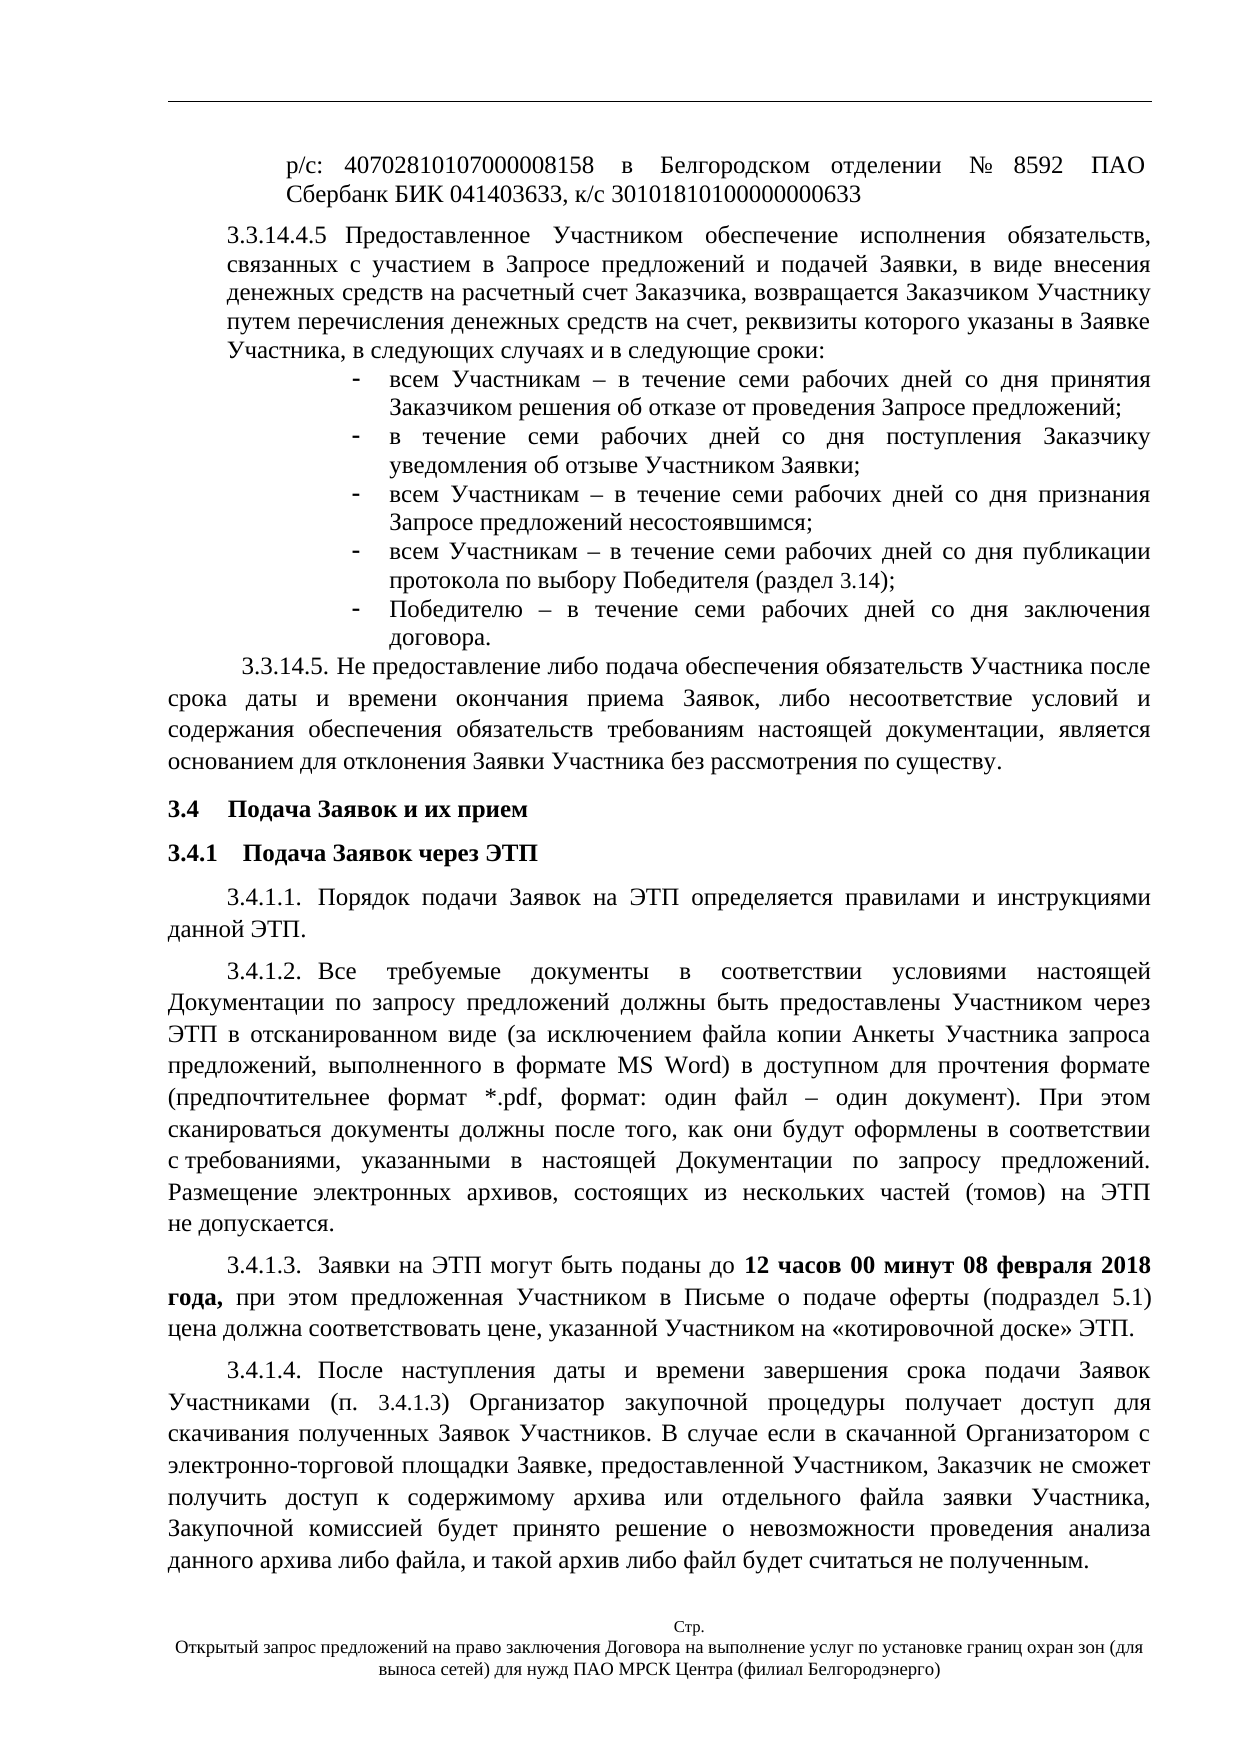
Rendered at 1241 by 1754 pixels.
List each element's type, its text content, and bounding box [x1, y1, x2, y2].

list Победителю – в течение семи рабочих дней со дня заключения договора. [352, 594, 1152, 651]
list р/с: 40702810107000008158 в Белгородском отделении № 8592 ПАО Сбербанк БИК 041403633, к/с 30101810100000000633 [286, 150, 1152, 207]
list Предоставленное Участником обеспечение исполнения обязательств, связанных с участием в Запросе предложений и подачей Заявки, в виде внесения денежных средств на расчетный счет Заказчика, возвращается Заказчиком Участнику путем перечисления денежных средств на счет, реквизиты которого указаны в Заявке Участника, в следующих случаях и в следующие сроки: [227, 220, 1152, 364]
list всем Участникам – в течение семи рабочих дней со дня публикации протокола по выбору Победителя (раздел 3.14); [352, 536, 1152, 594]
list всем Участникам – в течение семи рабочих дней со дня принятия Заказчиком решения об отказе от проведения Запросе предложений; [352, 364, 1152, 421]
subtitle Подача Заявок и их прием [168, 794, 1152, 823]
list всем Участникам – в течение семи рабочих дней со дня признания Запросе предложений несостоявшимся; [352, 479, 1152, 536]
list Порядок подачи Заявок на ЭТП определяется правилами и инструкциями данной ЭТП. [168, 882, 1152, 943]
list в течение семи рабочих дней со дня поступления Заказчику уведомления об отзыве Участником Заявки; [352, 421, 1152, 479]
list Заявки на ЭТП могут быть поданы до 12 часов 00 минут 08 февраля 2018 года, при этом предложенная Участником в Письме о подаче оферты (подраздел 5.1) цена должна соответствовать цене, указанной Участником на «котировочной доске» ЭТП. [168, 1250, 1152, 1342]
list Не предоставление либо подача обеспечения обязательств Участника после срока даты и времени окончания приема Заявок, либо несоответствие условий и содержания обеспечения обязательств требованиям настоящей документации, является основанием для отклонения Заявки Участника без рассмотрения по существу. [168, 651, 1152, 775]
subtitle Подача Заявок через ЭТП [168, 838, 1152, 867]
list Все требуемые документы в соответствии условиями настоящей Документации по запросу предложений должны быть предоставлены Участником через ЭТП в отсканированном виде (за исключением файла копии Анкеты Участника запроса предложений, выполненного в формате MS Word) в доступном для прочтения формате (предпочтительнее формат *.pdf, формат: один файл – один документ). При этом сканироваться документы должны после того, как они будут оформлены в соответствии с требованиями, указанными в настоящей Документации по запросу предложений. Размещение электронных архивов, состоящих из нескольких частей (томов) на ЭТП не допускается. [168, 956, 1152, 1237]
list После наступления даты и времени завершения срока подачи Заявок Участниками (п. 3.4.1.3) Организатор закупочной процедуры получает доступ для скачивания полученных Заявок Участников. В случае если в скачанной Организатором с электронно-торговой площадки Заявке, предоставленной Участником, Заказчик не сможет получить доступ к содержимому архива или отдельного файла заявки Участника, Закупочной комиссией будет принято решение о невозможности проведения анализа данного архива либо файла, и такой архив либо файл будет считаться не полученным. [168, 1355, 1152, 1573]
